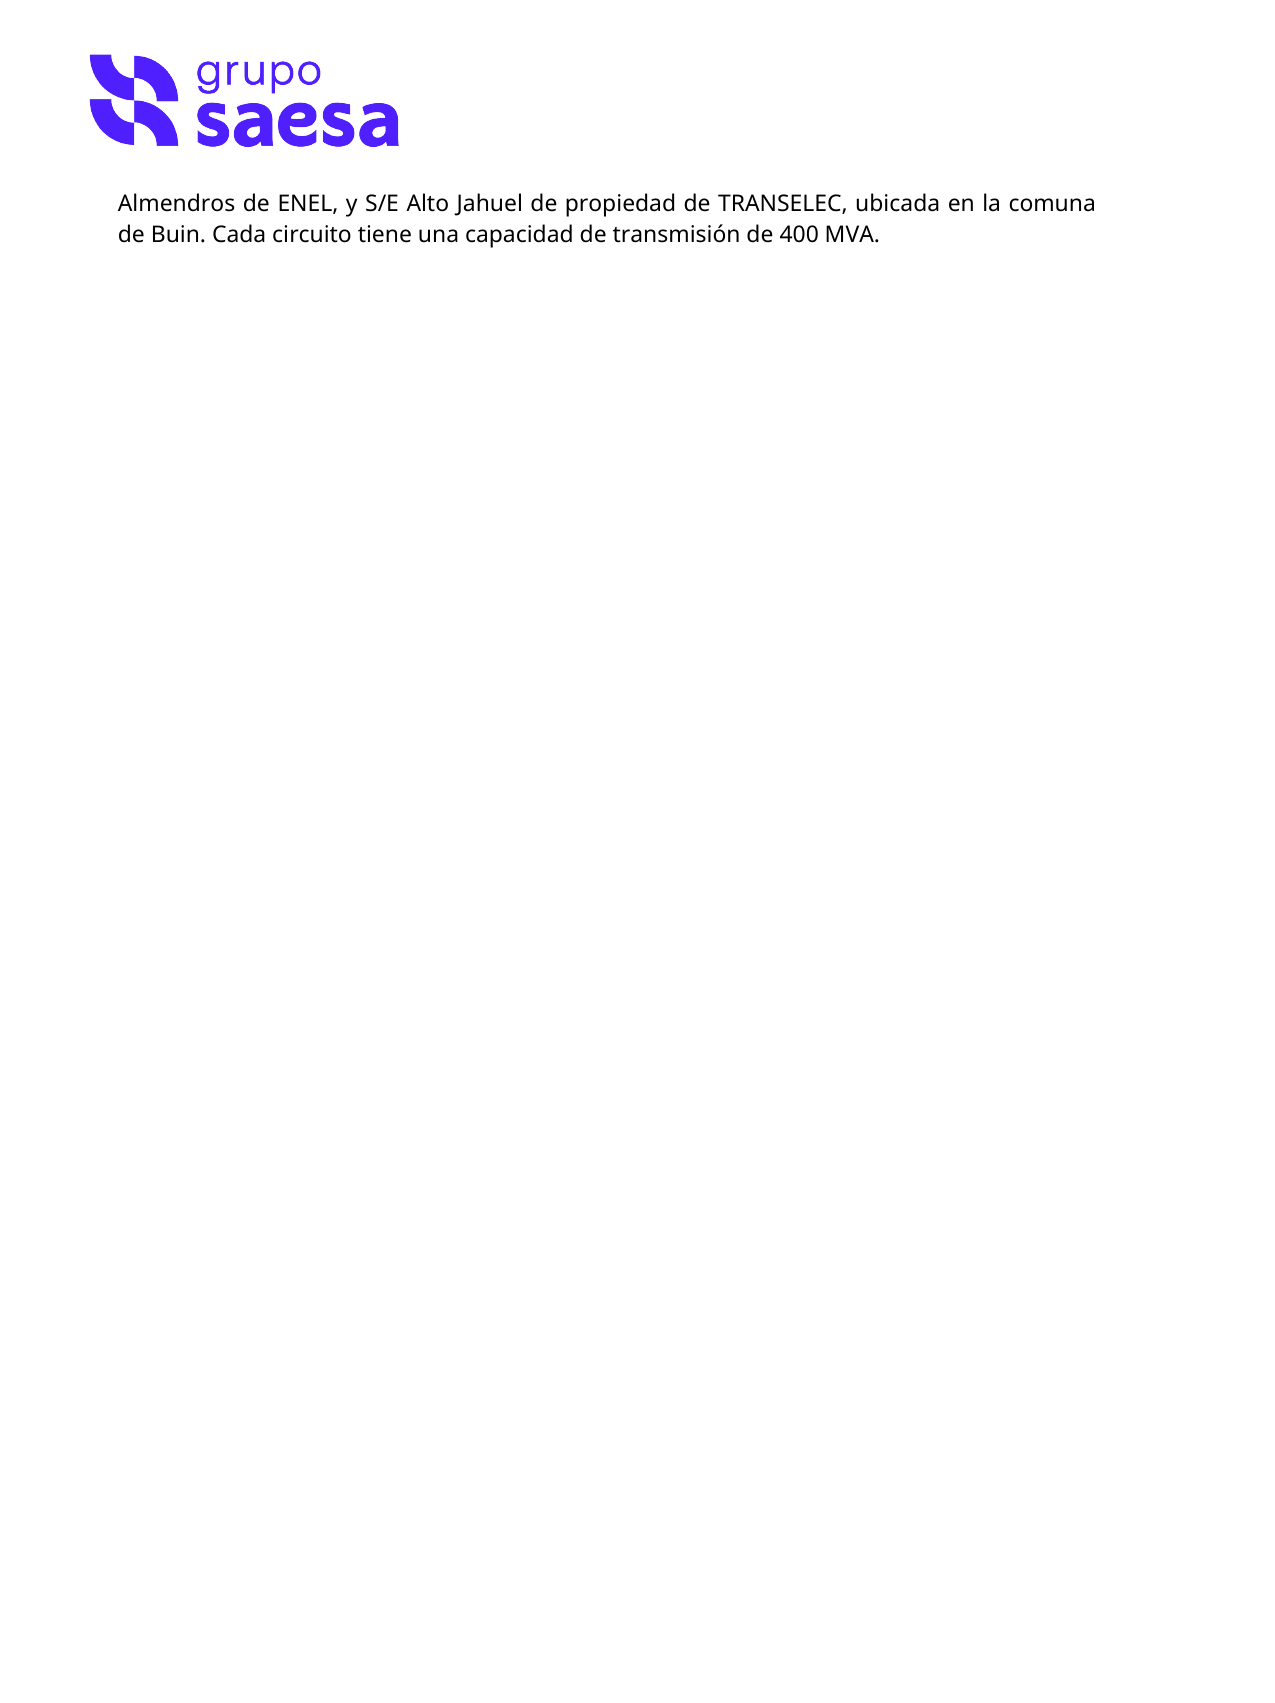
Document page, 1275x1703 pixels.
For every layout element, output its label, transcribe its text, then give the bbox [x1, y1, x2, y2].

picture [82, 46, 402, 147]
